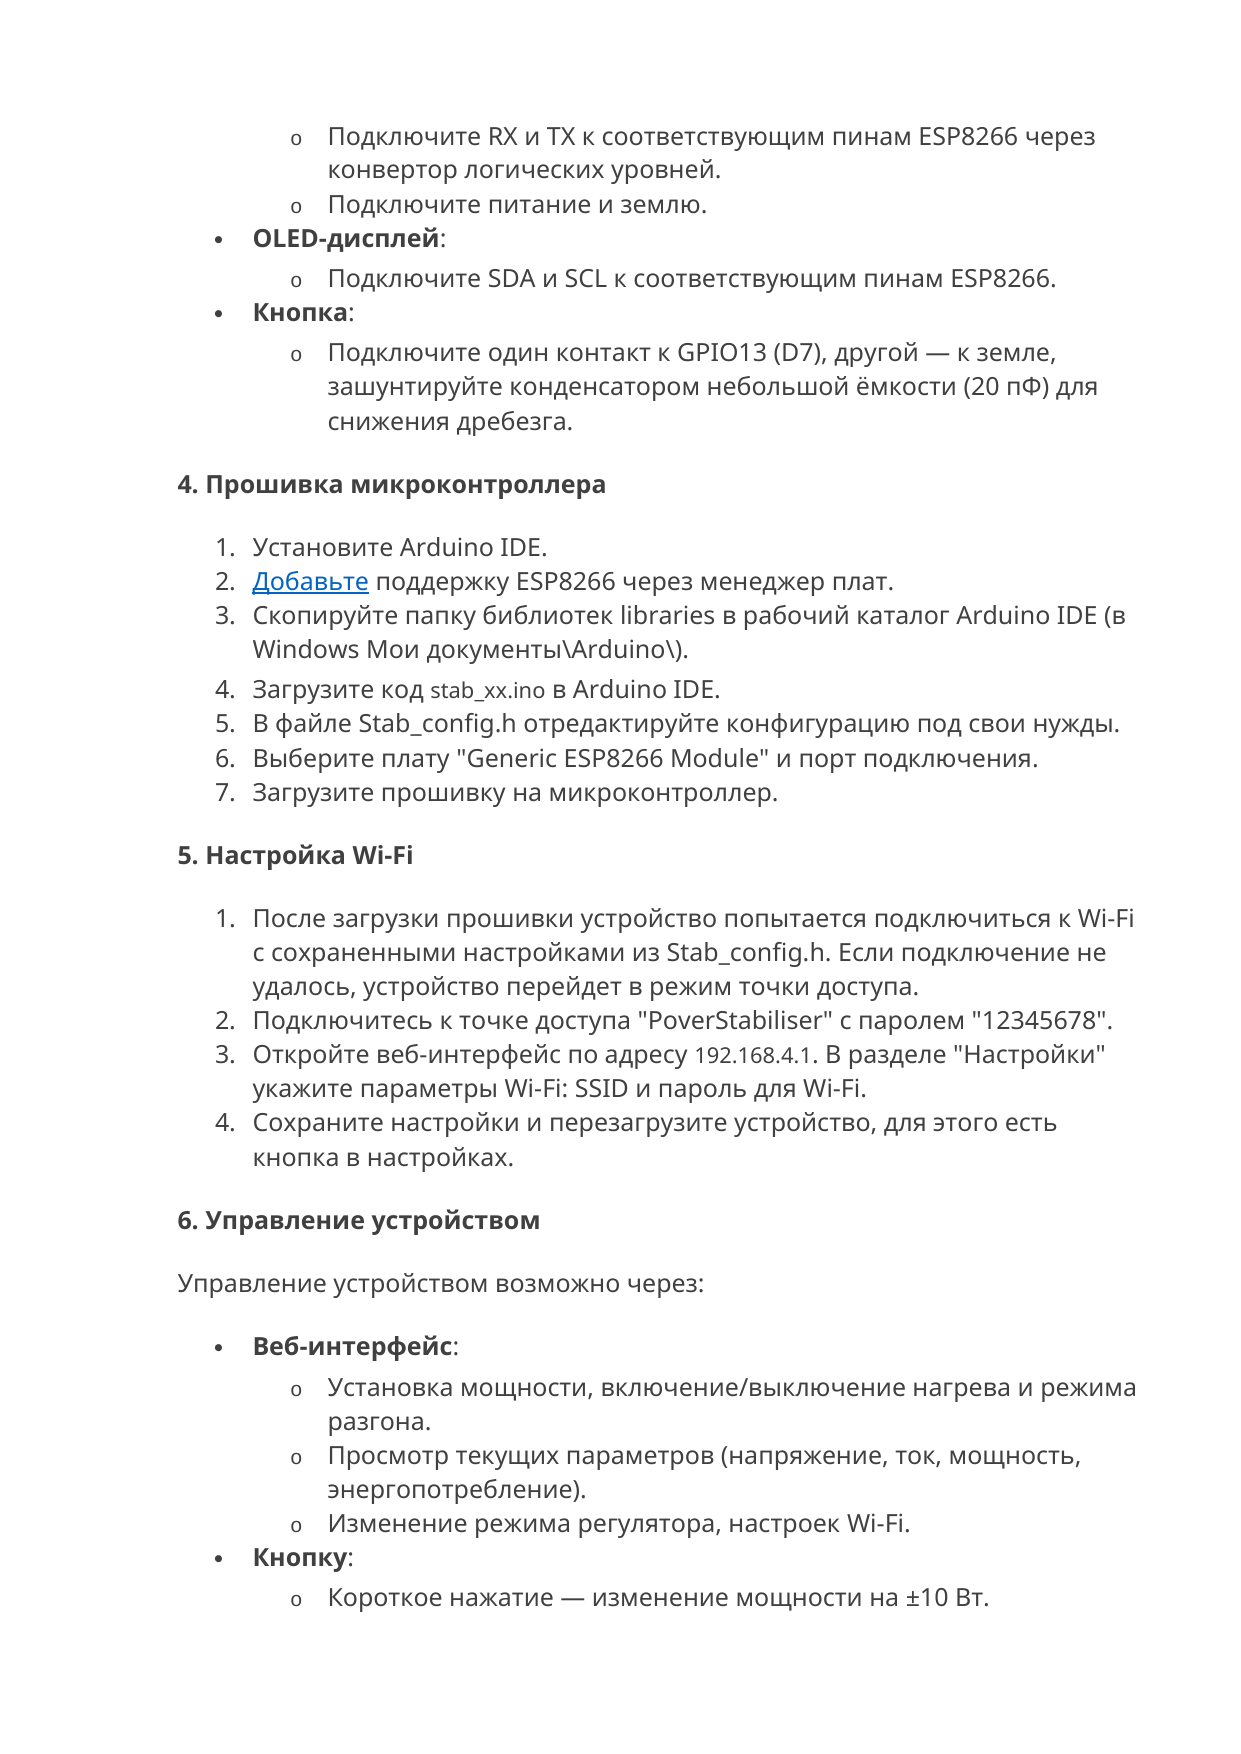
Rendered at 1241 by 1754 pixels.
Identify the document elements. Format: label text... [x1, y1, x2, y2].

list Изменение режима регулятора, настроек Wi-Fi. [290, 1505, 1152, 1539]
list OLED-дисплей: [215, 220, 1152, 254]
list Выберите плату "Generic ESP8266 Module" и порт подключения. [215, 740, 1152, 774]
list Сохраните настройки и перезагрузите устройство, для этого есть кнопка в настройках. [215, 1105, 1152, 1173]
list Подключите SDA и SCL к соответствующим пинам ESP8266. [290, 261, 1152, 295]
list Добавьте поддержку ESP8266 через менеджер плат. [215, 564, 1152, 598]
list Загрузите код stab_xx.ino в Arduino IDE. [215, 672, 1152, 706]
list Откройте веб-интерфейс по адресу 192.168.4.1. В разделе "Настройки" укажите параметры Wi-Fi: SSID и пароль для Wi-Fi. [215, 1037, 1152, 1105]
list Подключите один контакт к GPIO13 (D7), другой — к земле, зашунтируйте конденсатором небольшой ёмкости (20 пФ) для снижения дребезга. [290, 335, 1152, 437]
text Управление устройством возможно через: [177, 1266, 1152, 1300]
list Кнопка: [215, 295, 1152, 329]
list Скопируйте папку библиотек libraries в рабочий каталог Arduino IDE (в Windows Мои документы\Arduino\). [215, 598, 1152, 666]
list Подключитесь к точке доступа "PoverStabiliser" с паролем "12345678". [215, 1003, 1152, 1037]
text 6. Управление устройством [177, 1202, 1152, 1236]
list Установите Arduino IDE. [215, 529, 1152, 564]
list В файле Stab_config.h отредактируйте конфигурацию под свои нужды. [215, 706, 1152, 740]
text 4. Прошивка микроконтроллера [177, 466, 1152, 500]
list Кнопку: [215, 1539, 1152, 1573]
list Загрузите прошивку на микроконтроллер. [215, 774, 1152, 808]
list Просмотр текущих параметров (напряжение, ток, мощность, энергопотребление). [290, 1437, 1152, 1505]
list Установка мощности, включение/выключение нагрева и режима разгона. [290, 1369, 1152, 1437]
list Подключите питание и землю. [290, 186, 1152, 220]
list Короткое нажатие — изменение мощности на ±10 Вт. [290, 1580, 1152, 1614]
list Подключите RX и TX к соответствующим пинам ESP8266 через конвертор логических уровней. [290, 118, 1152, 186]
list После загрузки прошивки устройство попытается подключиться к Wi-Fi с сохраненными настройками из Stab_config.h. Если подключение не удалось, устройство перейдет в режим точки доступа. [215, 901, 1152, 1003]
list Веб-интерфейс: [215, 1329, 1152, 1363]
text 5. Настройка Wi-Fi [177, 837, 1152, 872]
